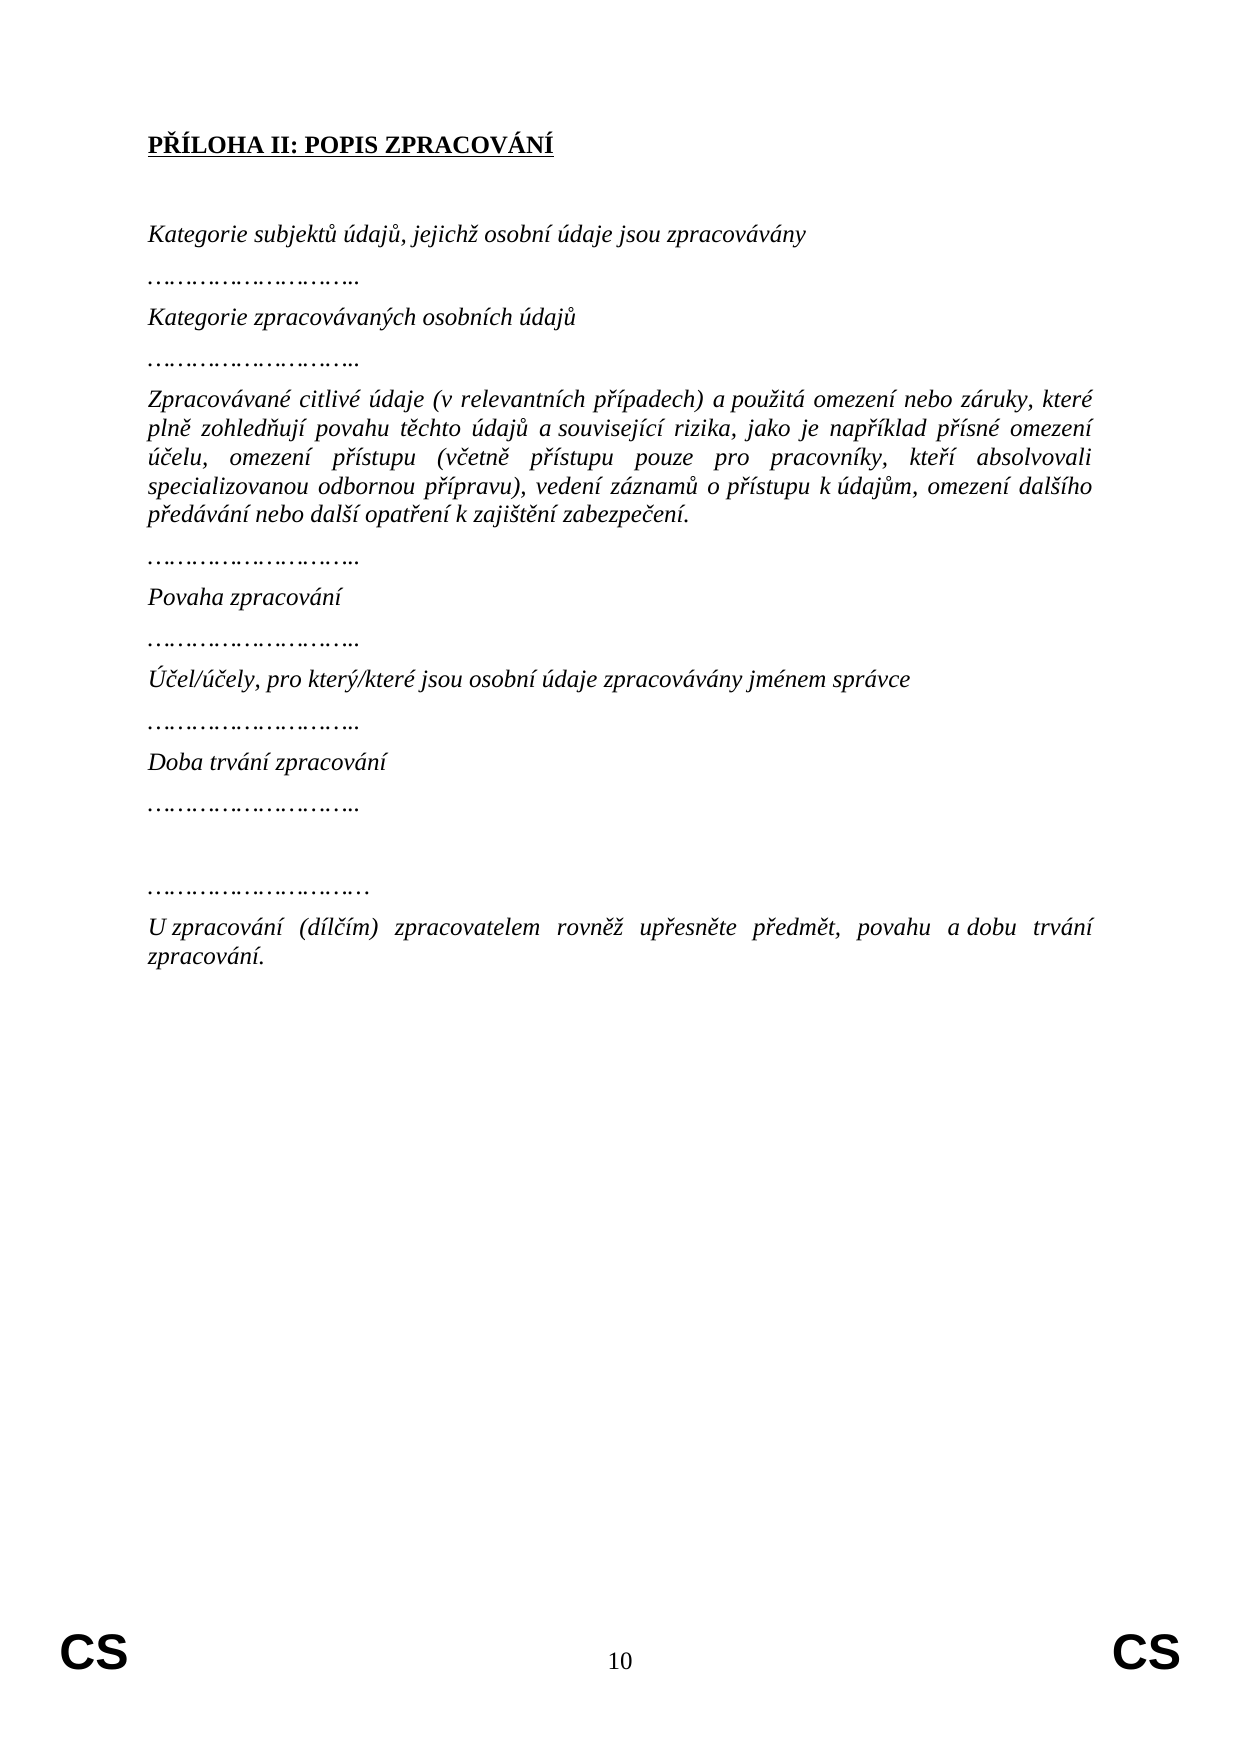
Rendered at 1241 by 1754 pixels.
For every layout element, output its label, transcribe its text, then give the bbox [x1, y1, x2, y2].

text Zpracovávané citlivé údaje (v relevantních případech) a použitá omezení nebo záruky, které plně zohledňují povahu těchto údajů a související rizika, jako je například přísné omezení účelu, omezení přístupu (včetně přístupu pouze pro pracovníky, kteří absolvovali specializovanou odbornou přípravu), vedení záznamů o přístupu k údajům, omezení dalšího předávání nebo další opatření k zajištění zabezpečení. [148, 384, 1093, 528]
text Kategorie subjektů údajů, jejichž osobní údaje jsou zpracovávány [148, 219, 1093, 248]
text ……………………….. [148, 343, 1093, 372]
text PŘÍLOHA II: POPIS ZPRACOVÁNÍ [148, 131, 1093, 159]
text Povaha zpracování [148, 582, 1093, 611]
text Účel/účely, pro který/které jsou osobní údaje zpracovávány jménem správce [148, 664, 1093, 693]
text Kategorie zpracovávaných osobních údajů [148, 302, 1093, 331]
text ……………………….. [148, 788, 1093, 817]
text ……………………….. [148, 261, 1093, 289]
text Doba trvání zpracování [148, 747, 1093, 776]
text ……………………….. [148, 623, 1093, 652]
text ……………………….. [148, 706, 1093, 734]
text ………………………… [148, 871, 1093, 899]
text U zpracování (dílčím) zpracovatelem rovněž upřesněte předmět, povahu a dobu trvání zpracování. [148, 912, 1093, 969]
text ……………………….. [148, 541, 1093, 569]
